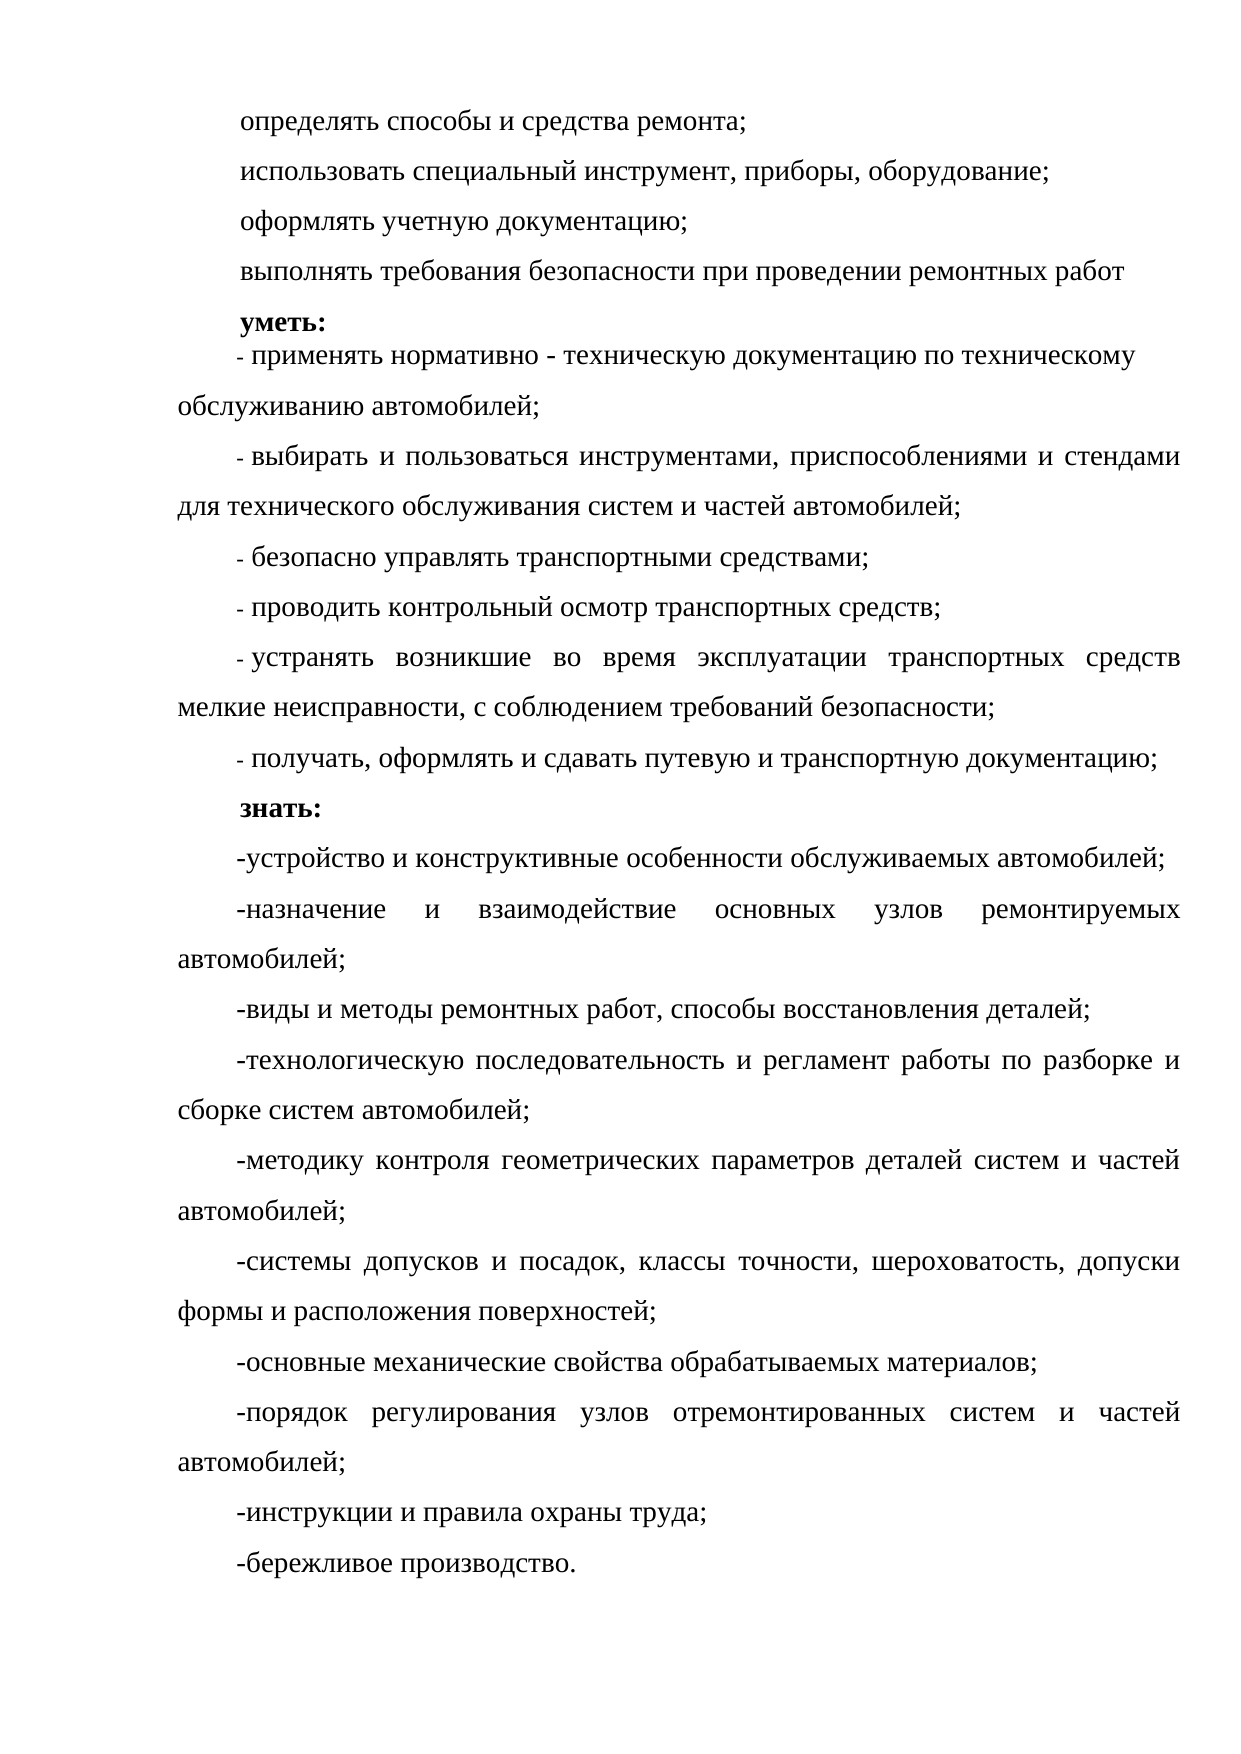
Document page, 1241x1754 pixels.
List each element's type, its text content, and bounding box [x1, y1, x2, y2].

list получать, оформлять и сдавать путевую и транспортную документацию; [177, 740, 1181, 773]
text -бережливое производство. [177, 1545, 1181, 1578]
text -порядок регулирования узлов отремонтированных систем и частей автомобилей; [177, 1394, 1181, 1478]
text выполнять требования безопасности при проведении ремонтных работ [177, 253, 1181, 287]
text определять способы и средства ремонта; [177, 103, 1181, 136]
list применять нормативно - техническую документацию по техническому обслуживанию автомобилей; [177, 337, 1181, 421]
list безопасно управлять транспортными средствами; [177, 539, 1181, 572]
text -основные механические свойства обрабатываемых материалов; [177, 1344, 1181, 1377]
text -методику контроля геометрических параметров деталей систем и частей автомобилей; [177, 1142, 1181, 1226]
text уметь: [177, 304, 1181, 337]
text -инструкции и правила охраны труда; [177, 1494, 1181, 1528]
text оформлять учетную документацию; [177, 203, 1181, 237]
text знать: [177, 790, 1181, 824]
text -назначение и взаимодействие основных узлов ремонтируемых автомобилей; [177, 891, 1181, 975]
text -системы допусков и посадок, классы точности, шероховатость, допуски формы и расположения поверхностей; [177, 1243, 1181, 1327]
list выбирать и пользоваться инструментами, приспособлениями и стендами для технического обслуживания систем и частей автомобилей; [177, 438, 1181, 522]
text -виды и методы ремонтных работ, способы восстановления деталей; [177, 991, 1181, 1025]
list устранять возникшие во время эксплуатации транспортных средств мелкие неисправности, с соблюдением требований безопасности; [177, 639, 1181, 723]
list проводить контрольный осмотр транспортных средств; [177, 589, 1181, 622]
text -технологическую последовательность и регламент работы по разборке и сборке систем автомобилей; [177, 1042, 1181, 1126]
text -устройство и конструктивные особенности обслуживаемых автомобилей; [177, 841, 1181, 874]
text использовать специальный инструмент, приборы, оборудование; [177, 153, 1181, 186]
